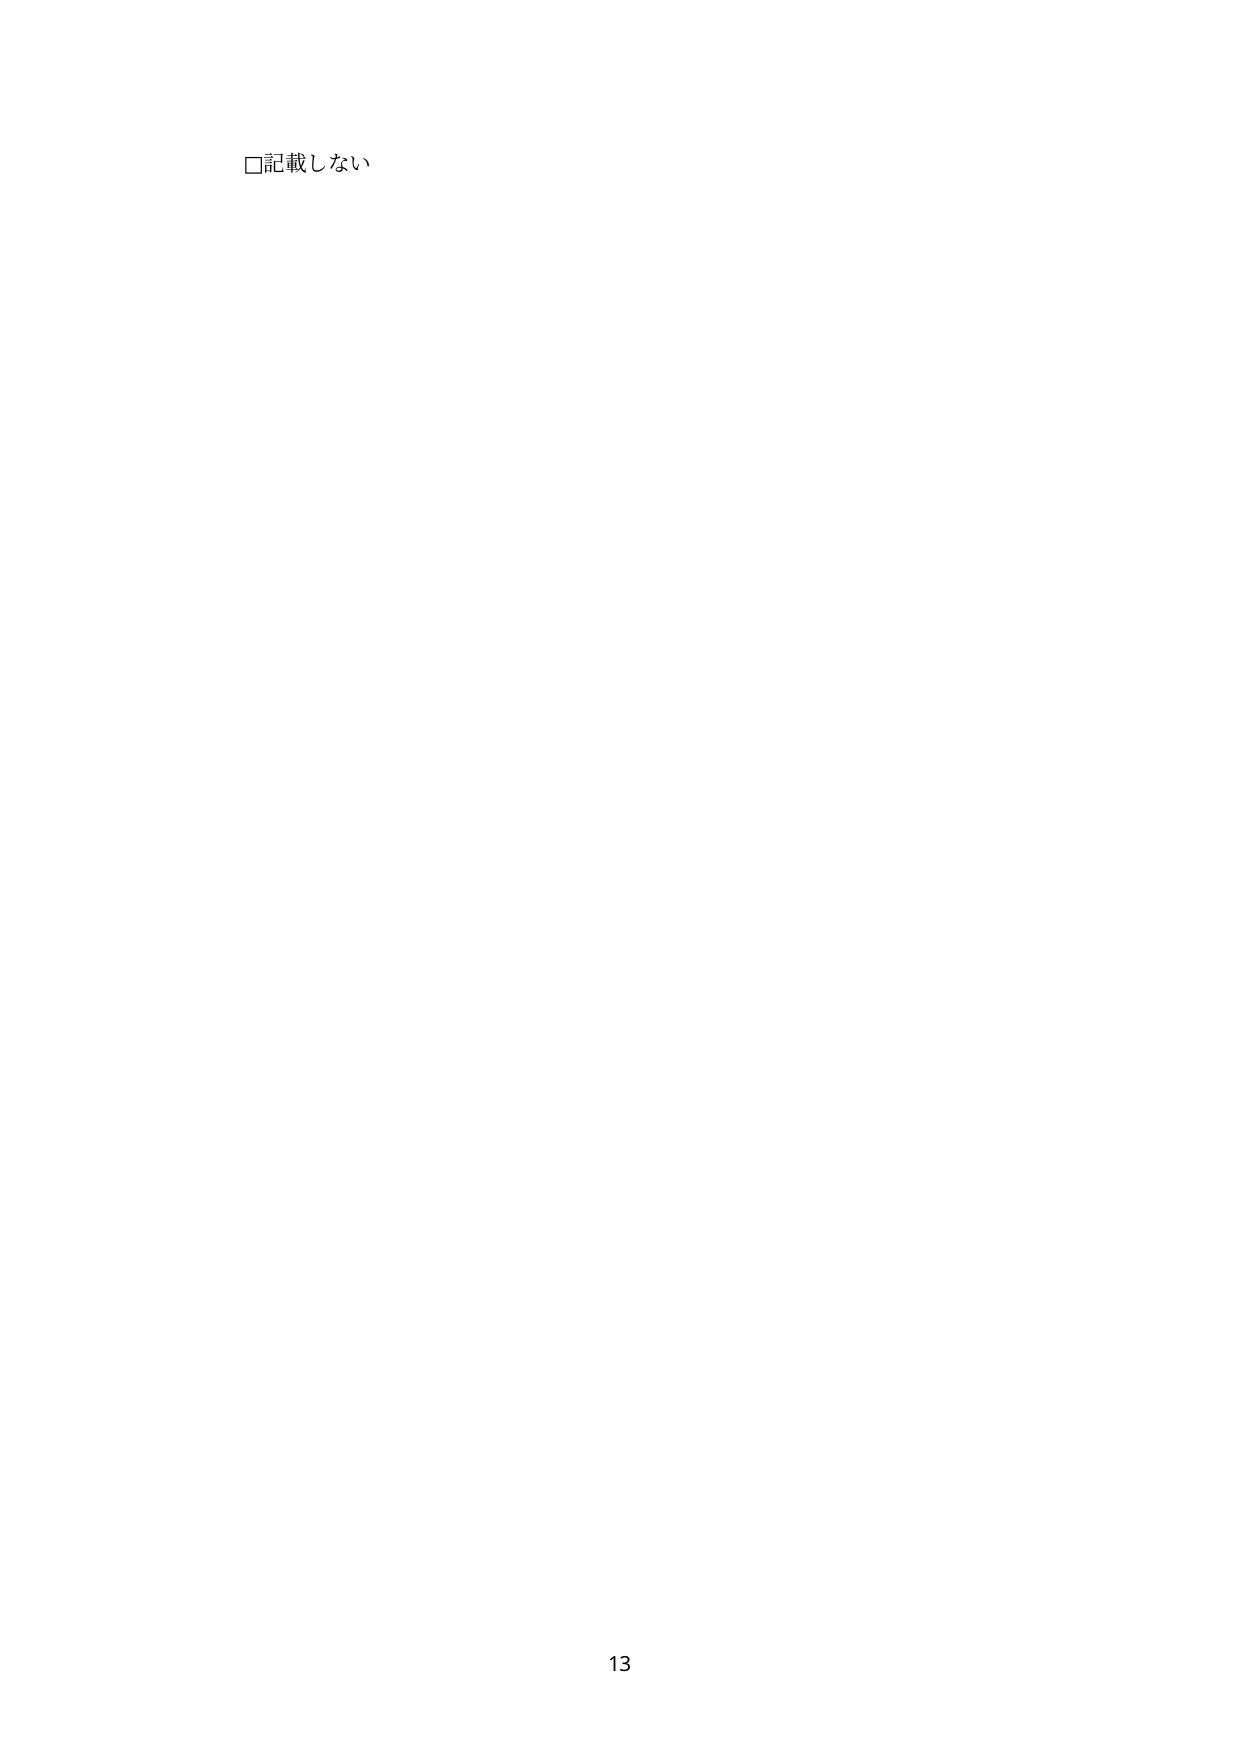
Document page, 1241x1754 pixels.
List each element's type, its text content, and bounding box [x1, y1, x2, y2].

text □記載しない [243, 146, 1109, 177]
